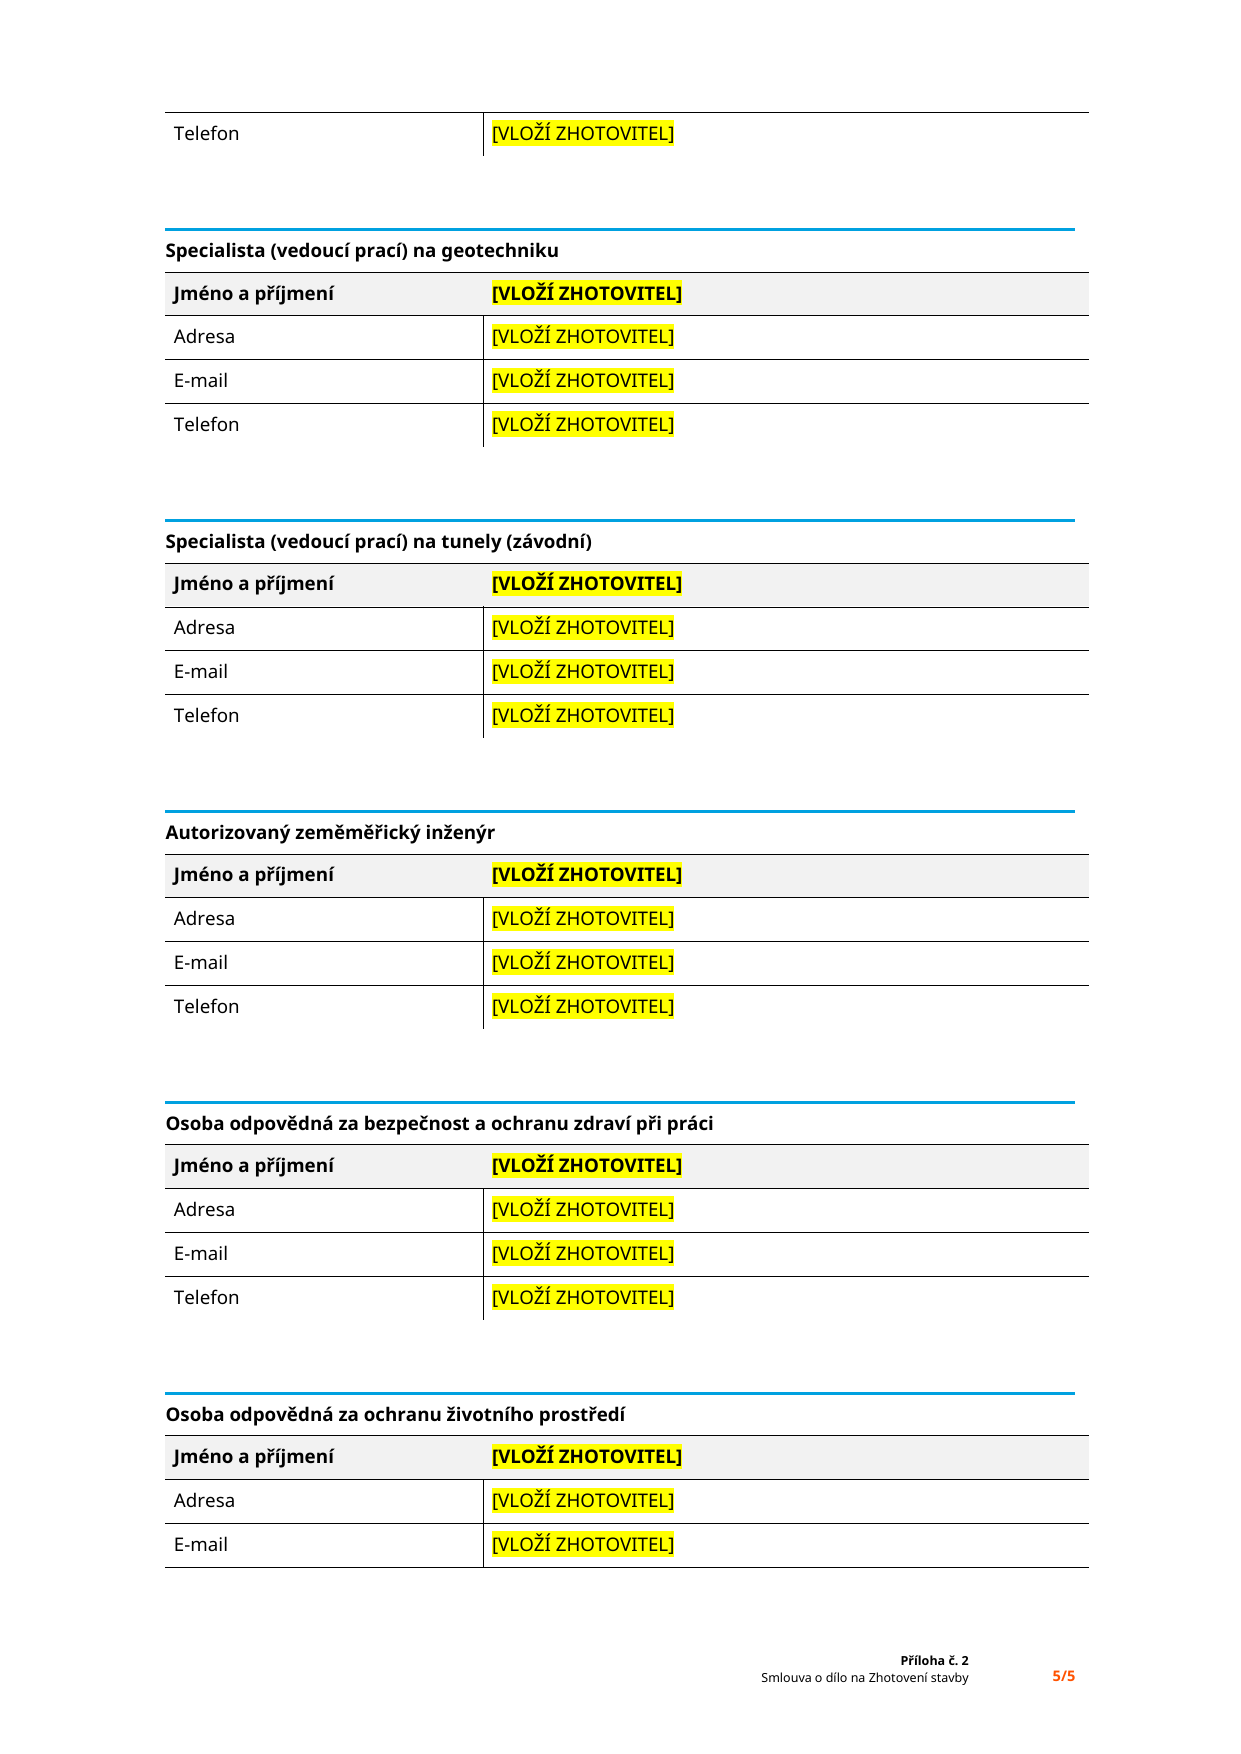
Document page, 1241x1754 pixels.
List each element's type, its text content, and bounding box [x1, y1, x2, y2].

table_cell Telefon [165, 986, 483, 1029]
table_cell Telefon [165, 695, 483, 738]
table_cell [VLOŽÍ ZHOTOVITEL] [484, 1524, 1089, 1567]
table_cell Adresa [165, 1480, 483, 1523]
table_header [VLOŽÍ ZHOTOVITEL] [484, 1145, 1089, 1188]
table_header [VLOŽÍ ZHOTOVITEL] [484, 1436, 1089, 1479]
table_header Jméno a příjmení [165, 273, 484, 315]
table_cell [VLOŽÍ ZHOTOVITEL] [484, 404, 1089, 447]
table_cell E-mail [165, 1524, 483, 1567]
table_cell [VLOŽÍ ZHOTOVITEL] [484, 695, 1089, 738]
table_header Jméno a příjmení [165, 855, 484, 897]
table_cell [VLOŽÍ ZHOTOVITEL] [484, 986, 1089, 1029]
table_cell [VLOŽÍ ZHOTOVITEL] [484, 1233, 1089, 1276]
table_cell Adresa [165, 1189, 483, 1232]
table_cell Adresa [165, 608, 483, 650]
table_cell [VLOŽÍ ZHOTOVITEL] [484, 360, 1089, 403]
table_header Jméno a příjmení [165, 1436, 484, 1479]
table_cell Adresa [165, 316, 483, 359]
table_cell Telefon [165, 113, 483, 156]
table_cell [VLOŽÍ ZHOTOVITEL] [484, 608, 1089, 650]
table_cell E-mail [165, 942, 483, 985]
text Autorizovaný zeměměřický inženýr [165, 813, 1075, 845]
table_header Jméno a příjmení [165, 564, 484, 606]
text Osoba odpovědná za bezpečnost a ochranu zdraví při práci [165, 1104, 1075, 1136]
table_cell Telefon [165, 404, 483, 447]
table_cell E-mail [165, 651, 483, 694]
table_header [VLOŽÍ ZHOTOVITEL] [484, 273, 1089, 315]
table_cell [VLOŽÍ ZHOTOVITEL] [484, 942, 1089, 985]
table_cell Adresa [165, 898, 483, 941]
table_header Jméno a příjmení [165, 1145, 484, 1188]
table_cell E-mail [165, 360, 483, 403]
table_cell [VLOŽÍ ZHOTOVITEL] [484, 651, 1089, 694]
table_cell [VLOŽÍ ZHOTOVITEL] [484, 1189, 1089, 1232]
text Specialista (vedoucí prací) na tunely (závodní) [165, 522, 1075, 554]
table_cell Telefon [165, 1277, 483, 1320]
table_cell E-mail [165, 1233, 483, 1276]
table_cell [VLOŽÍ ZHOTOVITEL] [484, 1480, 1089, 1523]
table_cell [VLOŽÍ ZHOTOVITEL] [484, 898, 1089, 941]
table_header [VLOŽÍ ZHOTOVITEL] [484, 564, 1089, 606]
text Specialista (vedoucí prací) na geotechniku [165, 231, 1075, 263]
text Osoba odpovědná za ochranu životního prostředí [165, 1395, 1075, 1427]
table_cell [VLOŽÍ ZHOTOVITEL] [484, 1277, 1089, 1320]
table_header [VLOŽÍ ZHOTOVITEL] [484, 855, 1089, 897]
table_cell [VLOŽÍ ZHOTOVITEL] [484, 316, 1089, 359]
table_cell [VLOŽÍ ZHOTOVITEL] [484, 113, 1089, 156]
